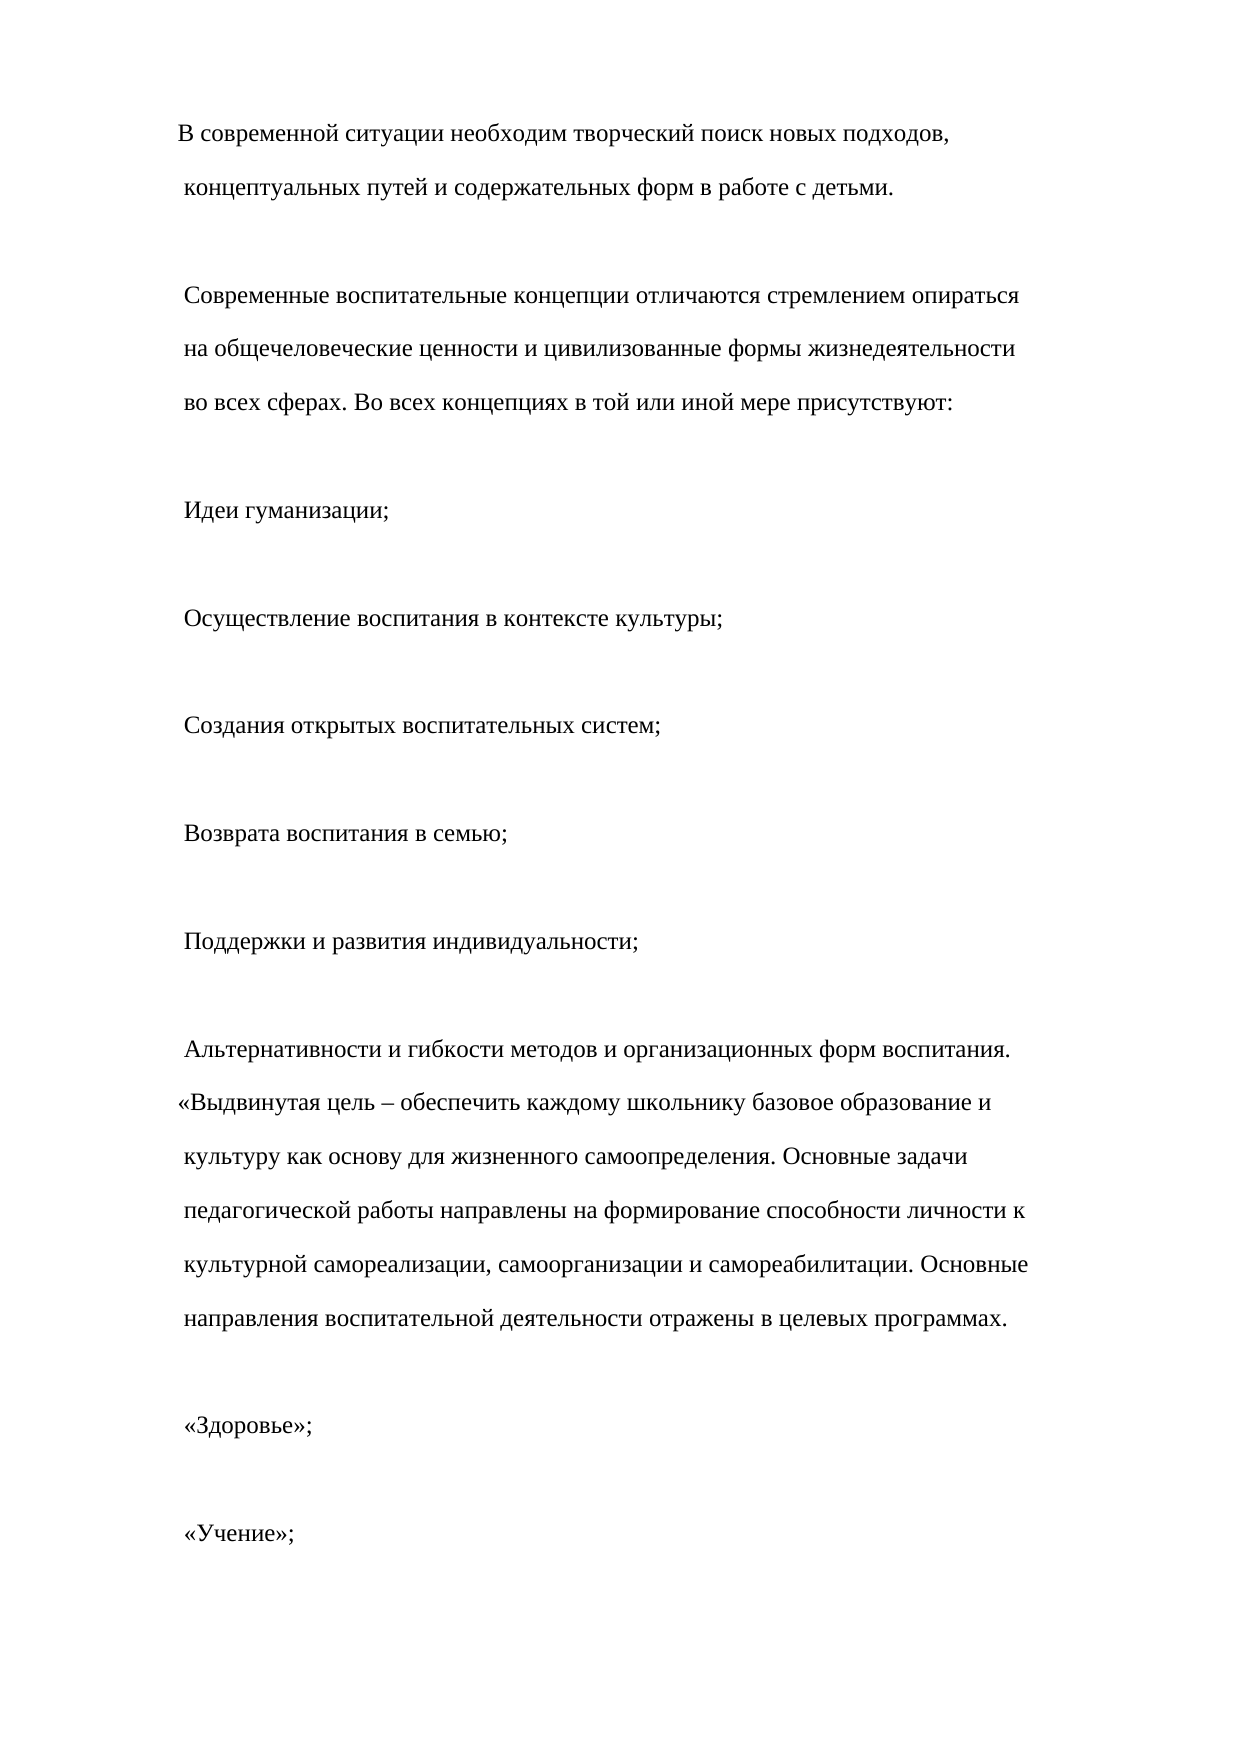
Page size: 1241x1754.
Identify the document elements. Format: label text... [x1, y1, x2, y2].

text Возврата воспитания в семью; [177, 818, 1152, 847]
text «Выдвинутая цель – обеспечить каждому школьнику базовое образование и [177, 1087, 1152, 1116]
text В современной ситуации необходим творческий поиск новых подходов, [177, 118, 1152, 147]
text Современные воспитательные концепции отличаются стремлением опираться [177, 280, 1152, 308]
text педагогической работы направлены на формирование способности личности к [177, 1195, 1152, 1224]
text Создания открытых воспитательных систем; [177, 711, 1152, 739]
text во всех сферах. Во всех концепциях в той или иной мере присутствуют: [177, 387, 1152, 416]
text направления воспитательной деятельности отражены в целевых программах. [177, 1303, 1152, 1332]
text культурной самореализации, самоорганизации и самореабилитации. Основные [177, 1249, 1152, 1278]
text Альтернативности и гибкости методов и организационных форм воспитания. [177, 1034, 1152, 1062]
text Осуществление воспитания в контексте культуры; [177, 603, 1152, 632]
text Поддержки и развития индивидуальности; [177, 926, 1152, 955]
text культуру как основу для жизненного самоопределения. Основные задачи [177, 1141, 1152, 1170]
text «Здоровье»; [177, 1411, 1152, 1439]
text «Учение»; [177, 1518, 1152, 1547]
text на общечеловеческие ценности и цивилизованные формы жизнедеятельности [177, 333, 1152, 362]
text концептуальных путей и содержательных форм в работе с детьми. [177, 172, 1152, 201]
text Идеи гуманизации; [177, 495, 1152, 524]
